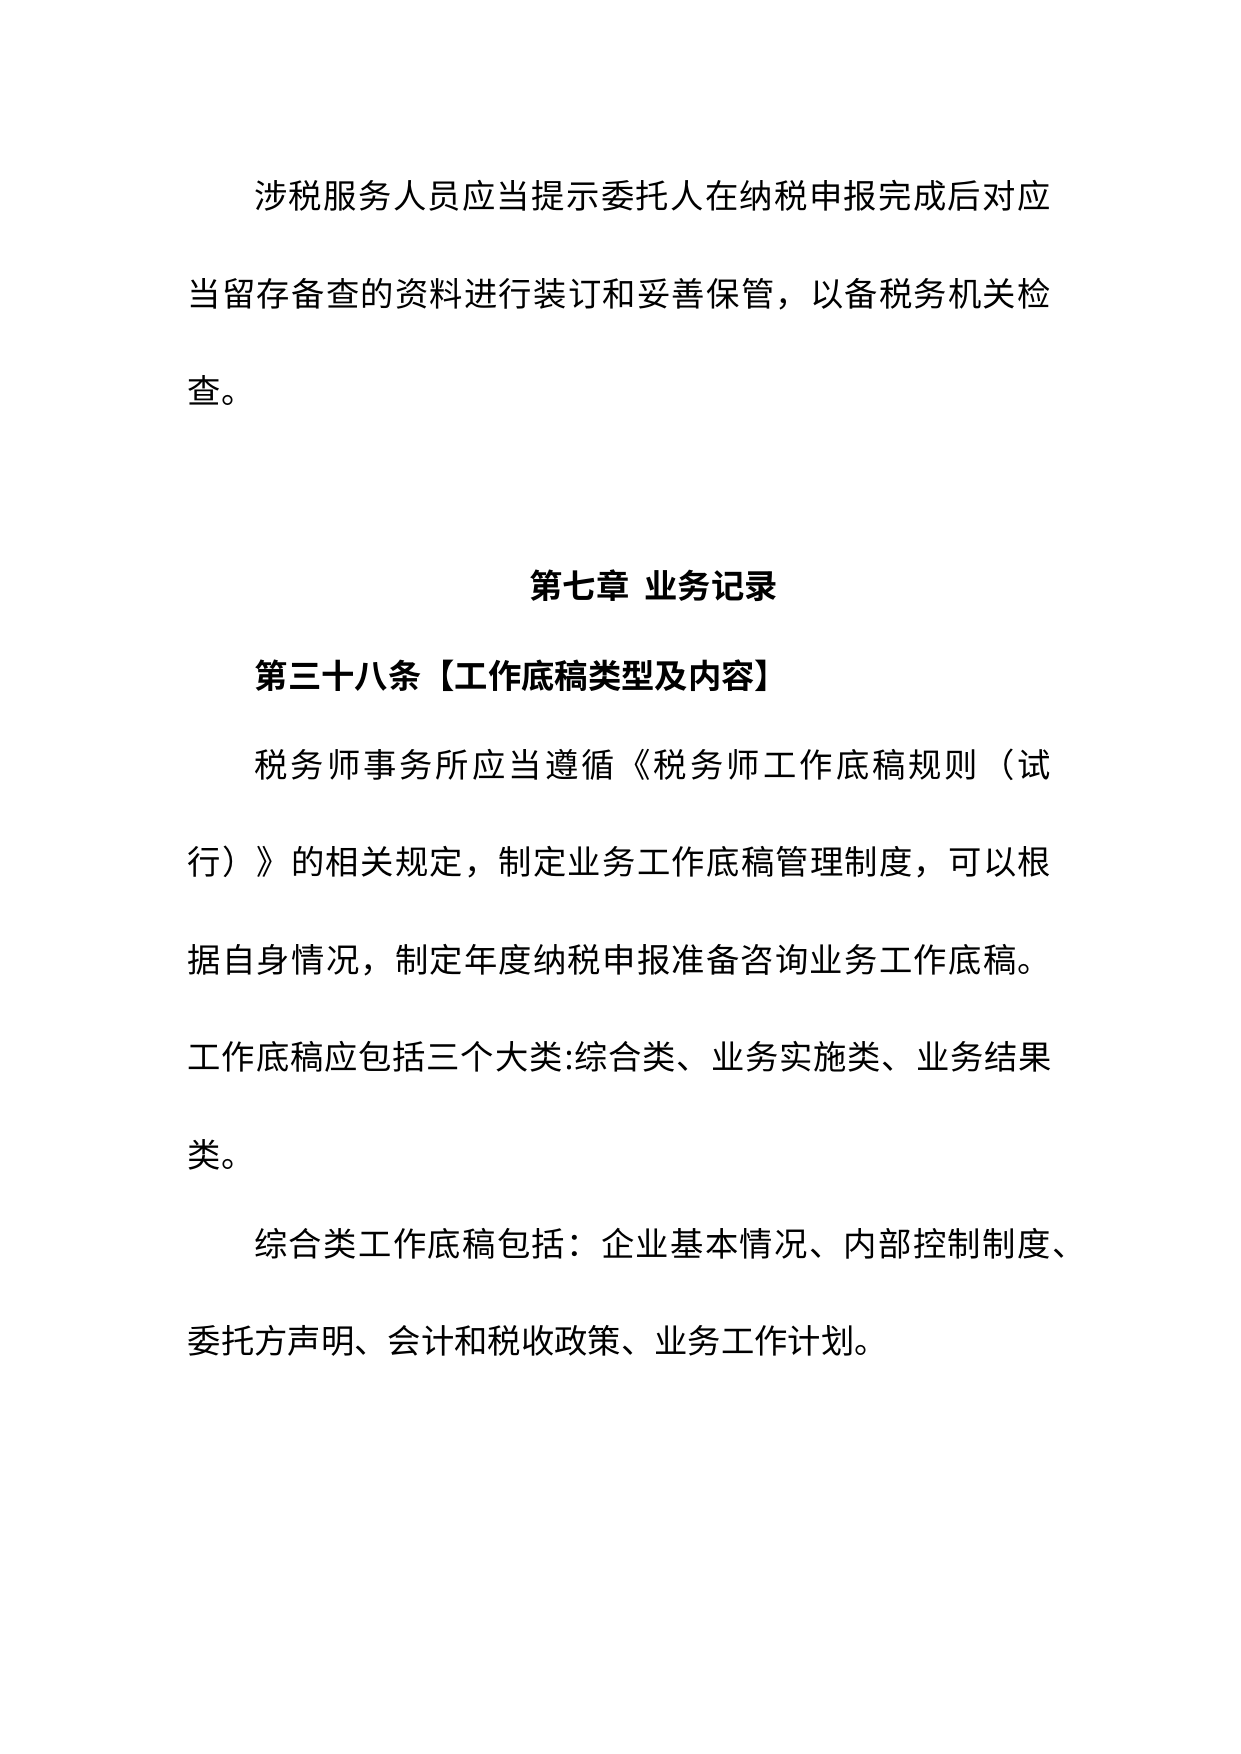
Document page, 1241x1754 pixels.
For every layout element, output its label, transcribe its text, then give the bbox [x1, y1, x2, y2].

subtitle 第三十八条【工作底稿类型及内容】 [187, 641, 1053, 706]
subtitle 综合类工作底稿包括：企业基本情况、内部控制制度、委托方声明、会计和税收政策、业务工作计划。 [187, 1209, 1053, 1372]
subtitle 第七章 业务记录 [187, 552, 1053, 617]
subtitle 税务师事务所应当遵循《税务师工作底稿规则（试行）》的相关规定，制定业务工作底稿管理制度，可以根据自身情况，制定年度纳税申报准备咨询业务工作底稿。工作底稿应包括三个大类:综合类、业务实施类、业务结果类。 [187, 730, 1053, 1185]
subtitle 涉税服务人员应当提示委托人在纳税申报完成后对应当留存备查的资料进行装订和妥善保管，以备税务机关检查。 [187, 162, 1053, 519]
